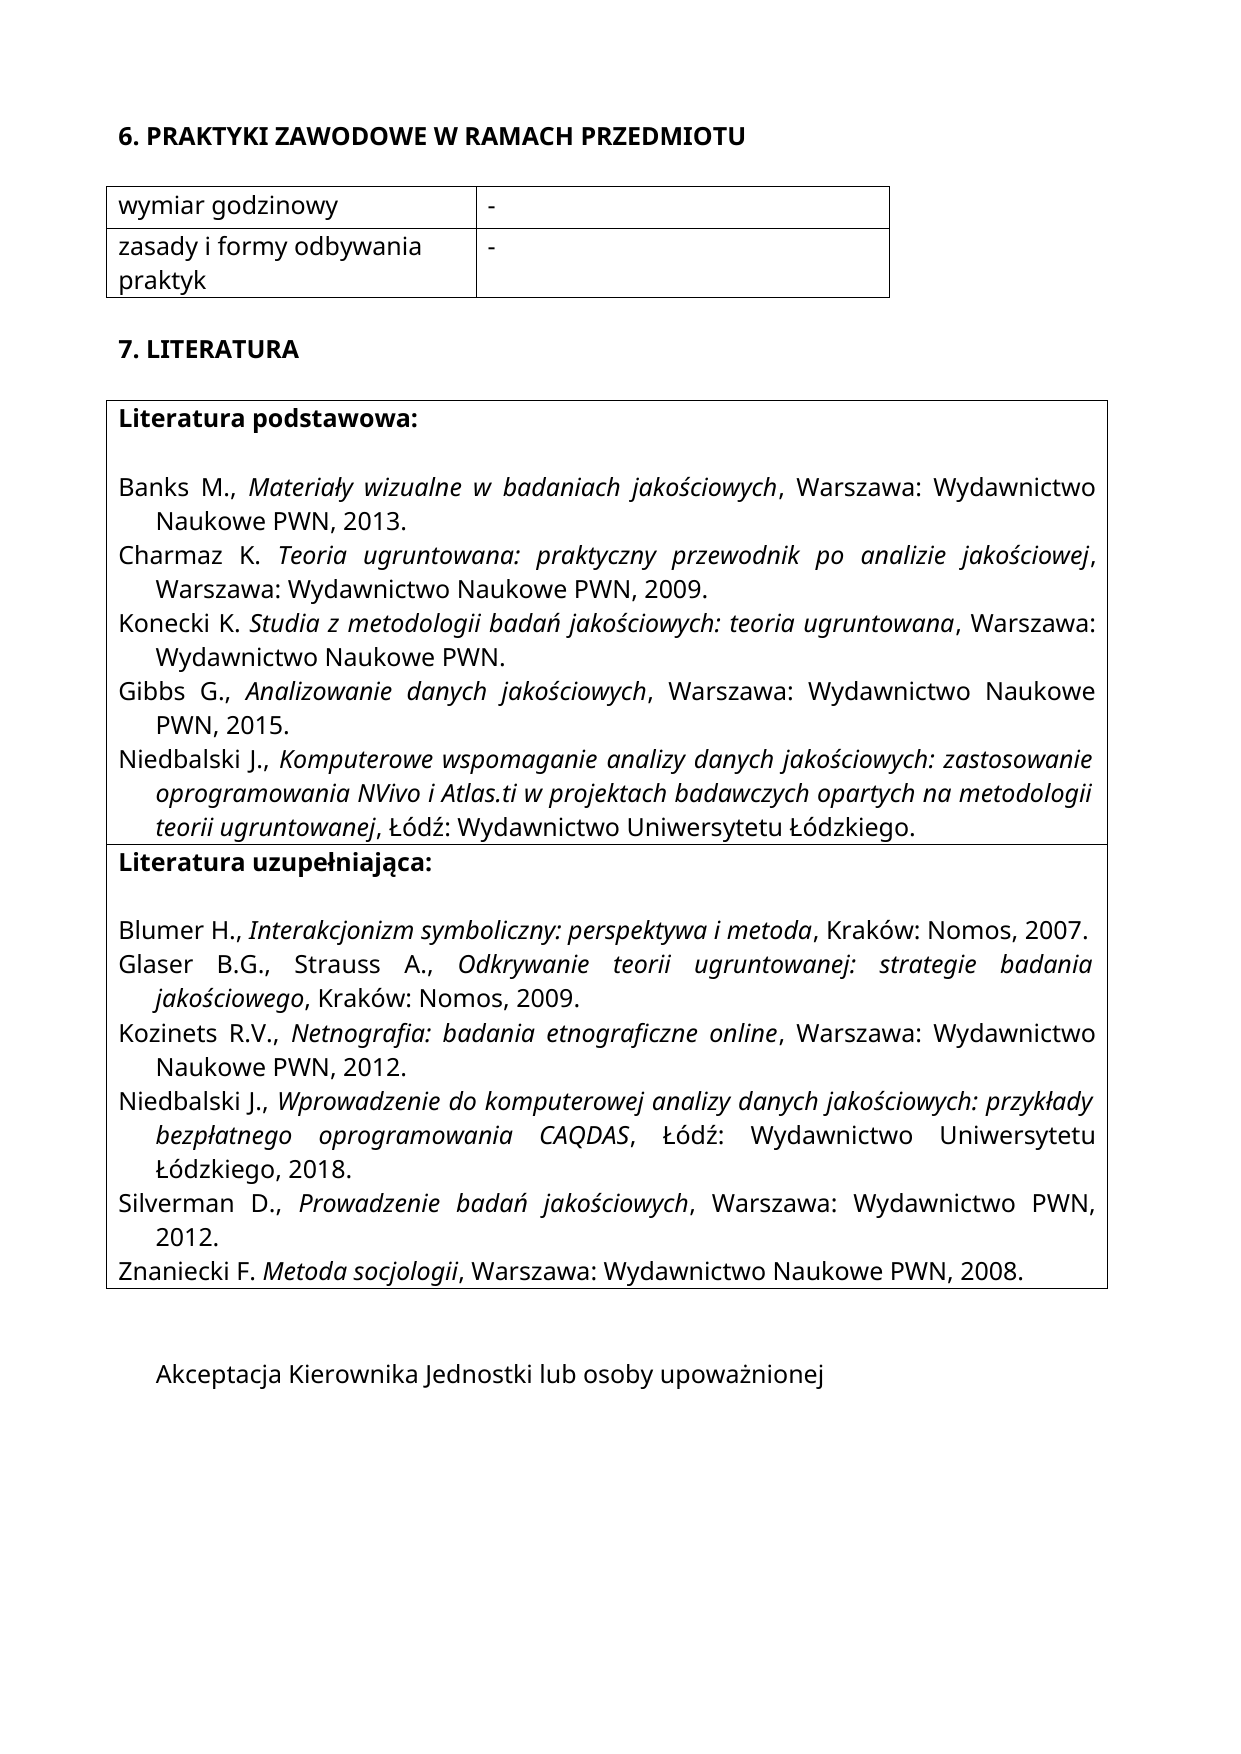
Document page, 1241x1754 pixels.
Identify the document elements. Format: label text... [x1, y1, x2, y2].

table_cell Literatura uzupełniająca: Blumer H., Interakcjonizm symboliczny: perspektywa i metoda, Kraków: Nomos, 2007. Glaser B.G., Strauss A., Odkrywanie teorii ugruntowanej: strategie badania jakościowego, Kraków: Nomos, 2009. Kozinets R.V., Netnografia: badania etnograficzne online, Warszawa: Wydawnictwo Naukowe PWN, 2012. Niedbalski J., Wprowadzenie do komputerowej analizy danych jakościowych: przykłady bezpłatnego oprogramowania CAQDAS, Łódź: Wydawnictwo Uniwersytetu Łódzkiego, 2018. Silverman D., Prowadzenie badań jakościowych, Warszawa: Wydawnictwo PWN, 2012. Znaniecki F. Metoda socjologii, Warszawa: Wydawnictwo Naukowe PWN, 2008. [107, 845, 1107, 1288]
table_cell zasady i formy odbywania praktyk [107, 229, 476, 297]
text 7. LITERATURA [118, 332, 1122, 366]
table_header wymiar godzinowy [107, 187, 476, 228]
table_header Literatura podstawowa: Banks M., Materiały wizualne w badaniach jakościowych, Warszawa: Wydawnictwo Naukowe PWN, 2013. Charmaz K. Teoria ugruntowana: praktyczny przewodnik po analizie jakościowej, Warszawa: Wydawnictwo Naukowe PWN, 2009. Konecki K. Studia z metodologii badań jakościowych: teoria ugruntowana, Warszawa: Wydawnictwo Naukowe PWN. Gibbs G., Analizowanie danych jakościowych, Warszawa: Wydawnictwo Naukowe PWN, 2015. Niedbalski J., Komputerowe wspomaganie analizy danych jakościowych: zastosowanie oprogramowania NVivo i Atlas.ti w projektach badawczych opartych na metodologii teorii ugruntowanej, Łódź: Wydawnictwo Uniwersytetu Łódzkiego. [107, 401, 1107, 844]
table_header - [477, 187, 889, 228]
text Akceptacja Kierownika Jednostki lub osoby upoważnionej [156, 1357, 1122, 1391]
table_cell - [477, 229, 889, 297]
text 6. PRAKTYKI ZAWODOWE W RAMACH PRZEDMIOTU [118, 118, 1122, 152]
